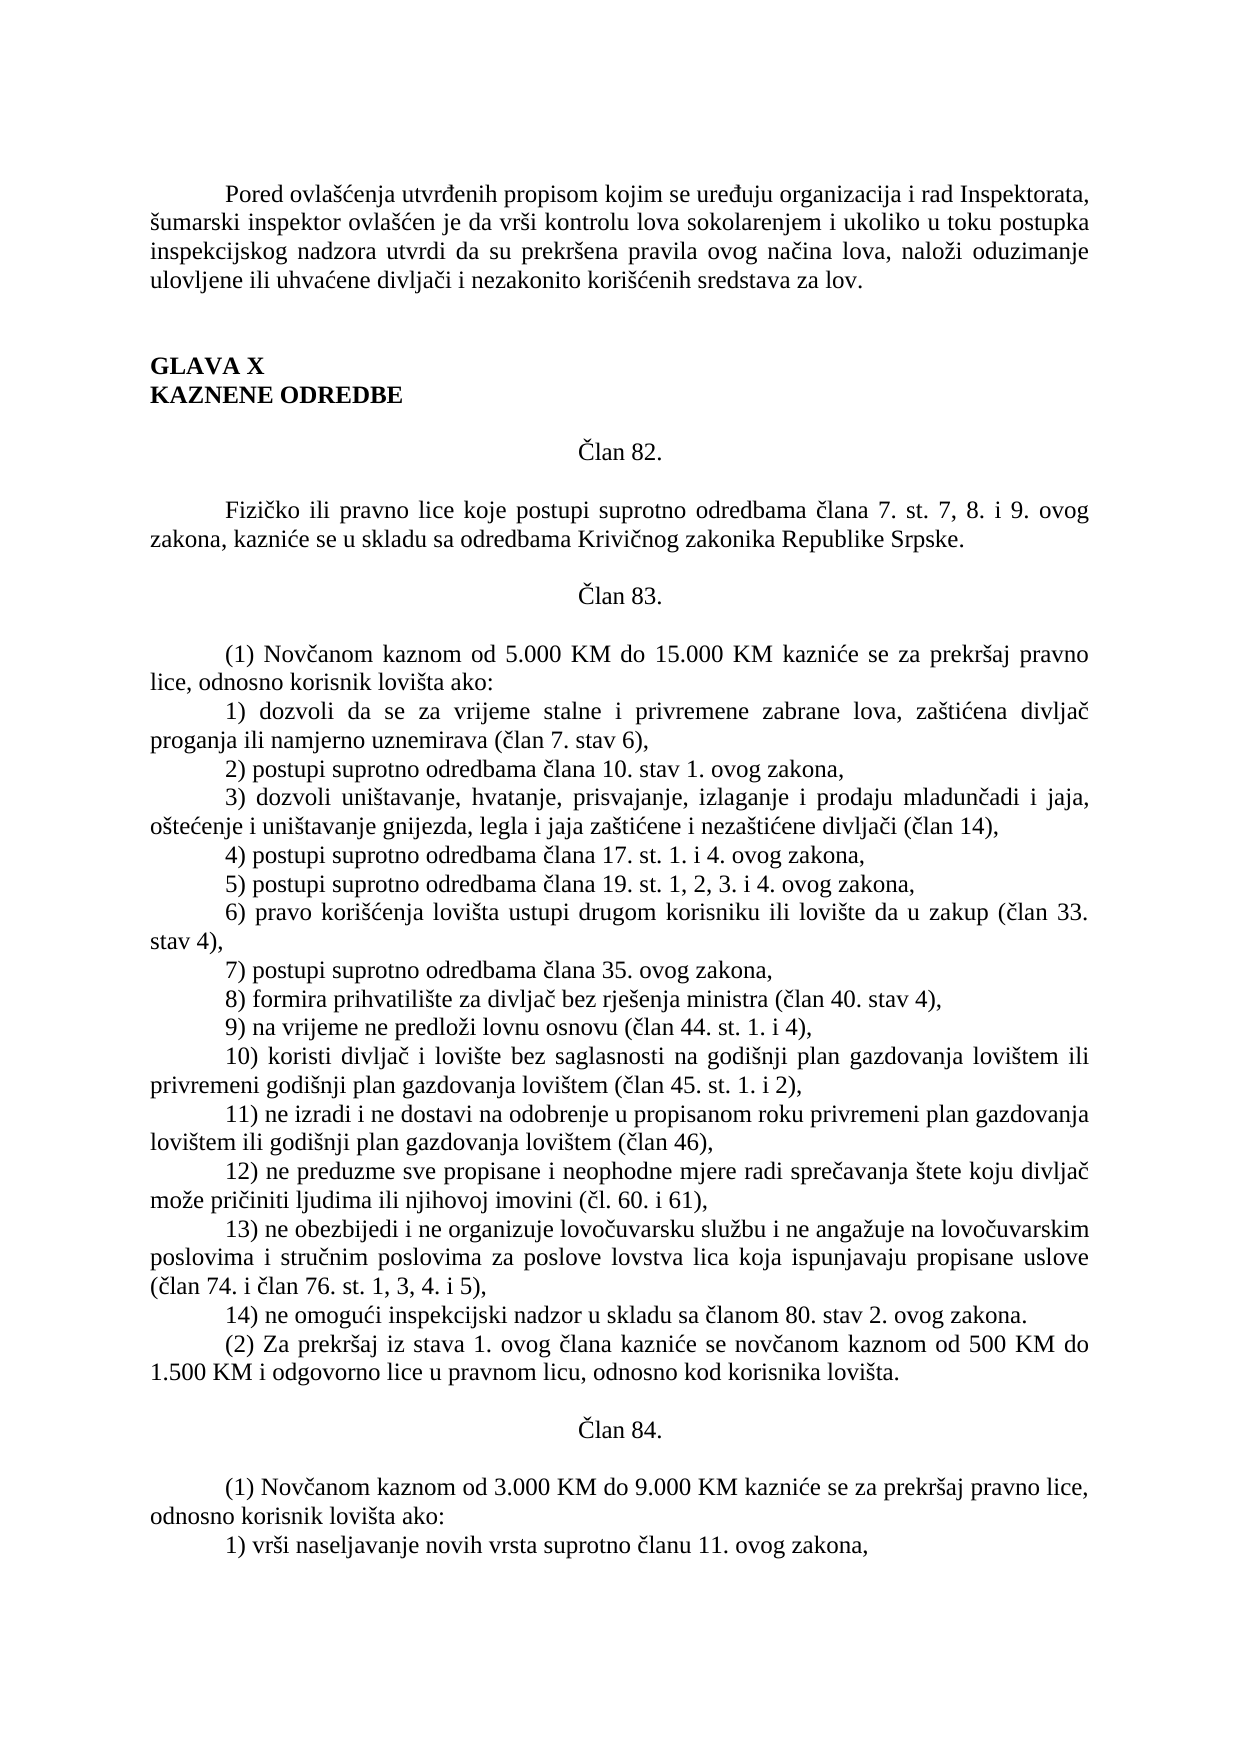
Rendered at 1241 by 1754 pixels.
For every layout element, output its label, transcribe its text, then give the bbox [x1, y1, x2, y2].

text GLAVA X [150, 351, 1090, 380]
text Član 82. [150, 437, 1090, 466]
text 3) dozvoli uništavanje, hvatanje, prisvajanje, izlaganje i prodaju mladunčadi i jaja, oštećenje i uništavanje gnijezda, legla i jaja zaštićene i nezaštićene divljači (član 14), [150, 782, 1090, 840]
text (2) Za prekršaj iz stava 1. ovog člana kazniće se novčanom kaznom od 500 KM do 1.500 KM i odgovorno lice u pravnom licu, odnosno kod korisnika lovišta. [150, 1329, 1090, 1386]
text 2) postupi suprotno odredbama člana 10. stav 1. ovog zakona, [150, 754, 1090, 782]
text 12) ne preduzme sve propisane i neophodne mjere radi sprečavanja štete koju divljač može pričiniti ljudima ili njihovoj imovini (čl. 60. i 61), [150, 1156, 1090, 1214]
text 7) postupi suprotno odredbama člana 35. ovog zakona, [150, 955, 1090, 984]
text Pored ovlašćenja utvrđenih propisom kojim se uređuju organizacija i rad Inspektorata, šumarski inspektor ovlašćen je da vrši kontrolu lova sokolarenjem i ukoliko u toku postupka inspekcijskog nadzora utvrdi da su prekršena pravila ovog načina lova, naloži oduzimanje ulovljene ili uhvaćene divljači i nezakonito korišćenih sredstava za lov. [150, 179, 1090, 294]
text 11) ne izradi i ne dostavi na odobrenje u propisanom roku privremeni plan gazdovanja lovištem ili godišnji plan gazdovanja lovištem (član 46), [150, 1099, 1090, 1156]
text 4) postupi suprotno odredbama člana 17. st. 1. i 4. ovog zakona, [150, 840, 1090, 869]
text Član 83. [150, 581, 1090, 610]
text 13) ne obezbijedi i ne organizuje lovočuvarsku službu i ne angažuje na lovočuvarskim poslovima i stručnim poslovima za poslove lovstva lica koja ispunjavaju propisane uslove (član 74. i član 76. st. 1, 3, 4. i 5), [150, 1214, 1090, 1300]
text Član 84. [150, 1415, 1090, 1444]
text 10) koristi divljač i lovište bez saglasnosti na godišnji plan gazdovanja lovištem ili privremeni godišnji plan gazdovanja lovištem (član 45. st. 1. i 2), [150, 1041, 1090, 1099]
text 8) formira prihvatilište za divljač bez rješenja ministra (član 40. stav 4), [150, 984, 1090, 1012]
text 1) dozvoli da se za vrijeme stalne i privremene zabrane lova, zaštićena divljač proganja ili namjerno uznemirava (član 7. stav 6), [150, 696, 1090, 754]
text (1) Novčanom kaznom od 5.000 KM do 15.000 KM kazniće se za prekršaj pravno lice, odnosno korisnik lovišta ako: [150, 639, 1090, 696]
text (1) Novčanom kaznom od 3.000 KM do 9.000 KM kazniće se za prekršaj pravno lice, odnosno korisnik lovišta ako: [150, 1472, 1090, 1530]
text KAZNENE ODREDBE [150, 380, 1090, 409]
text 6) pravo korišćenja lovišta ustupi drugom korisniku ili lovište da u zakup (član 33. stav 4), [150, 897, 1090, 955]
text 5) postupi suprotno odredbama člana 19. st. 1, 2, 3. i 4. ovog zakona, [150, 869, 1090, 897]
text 1) vrši naseljavanje novih vrsta suprotno članu 11. ovog zakona, [150, 1530, 1090, 1559]
text 9) na vrijeme ne predloži lovnu osnovu (član 44. st. 1. i 4), [150, 1012, 1090, 1041]
text Fizičko ili pravno lice koje postupi suprotno odredbama člana 7. st. 7, 8. i 9. ovog zakona, kazniće se u skladu sa odredbama Krivičnog zakonika Republike Srpske. [150, 495, 1090, 552]
text 14) ne omogući inspekcijski nadzor u skladu sa članom 80. stav 2. ovog zakona. [150, 1300, 1090, 1329]
